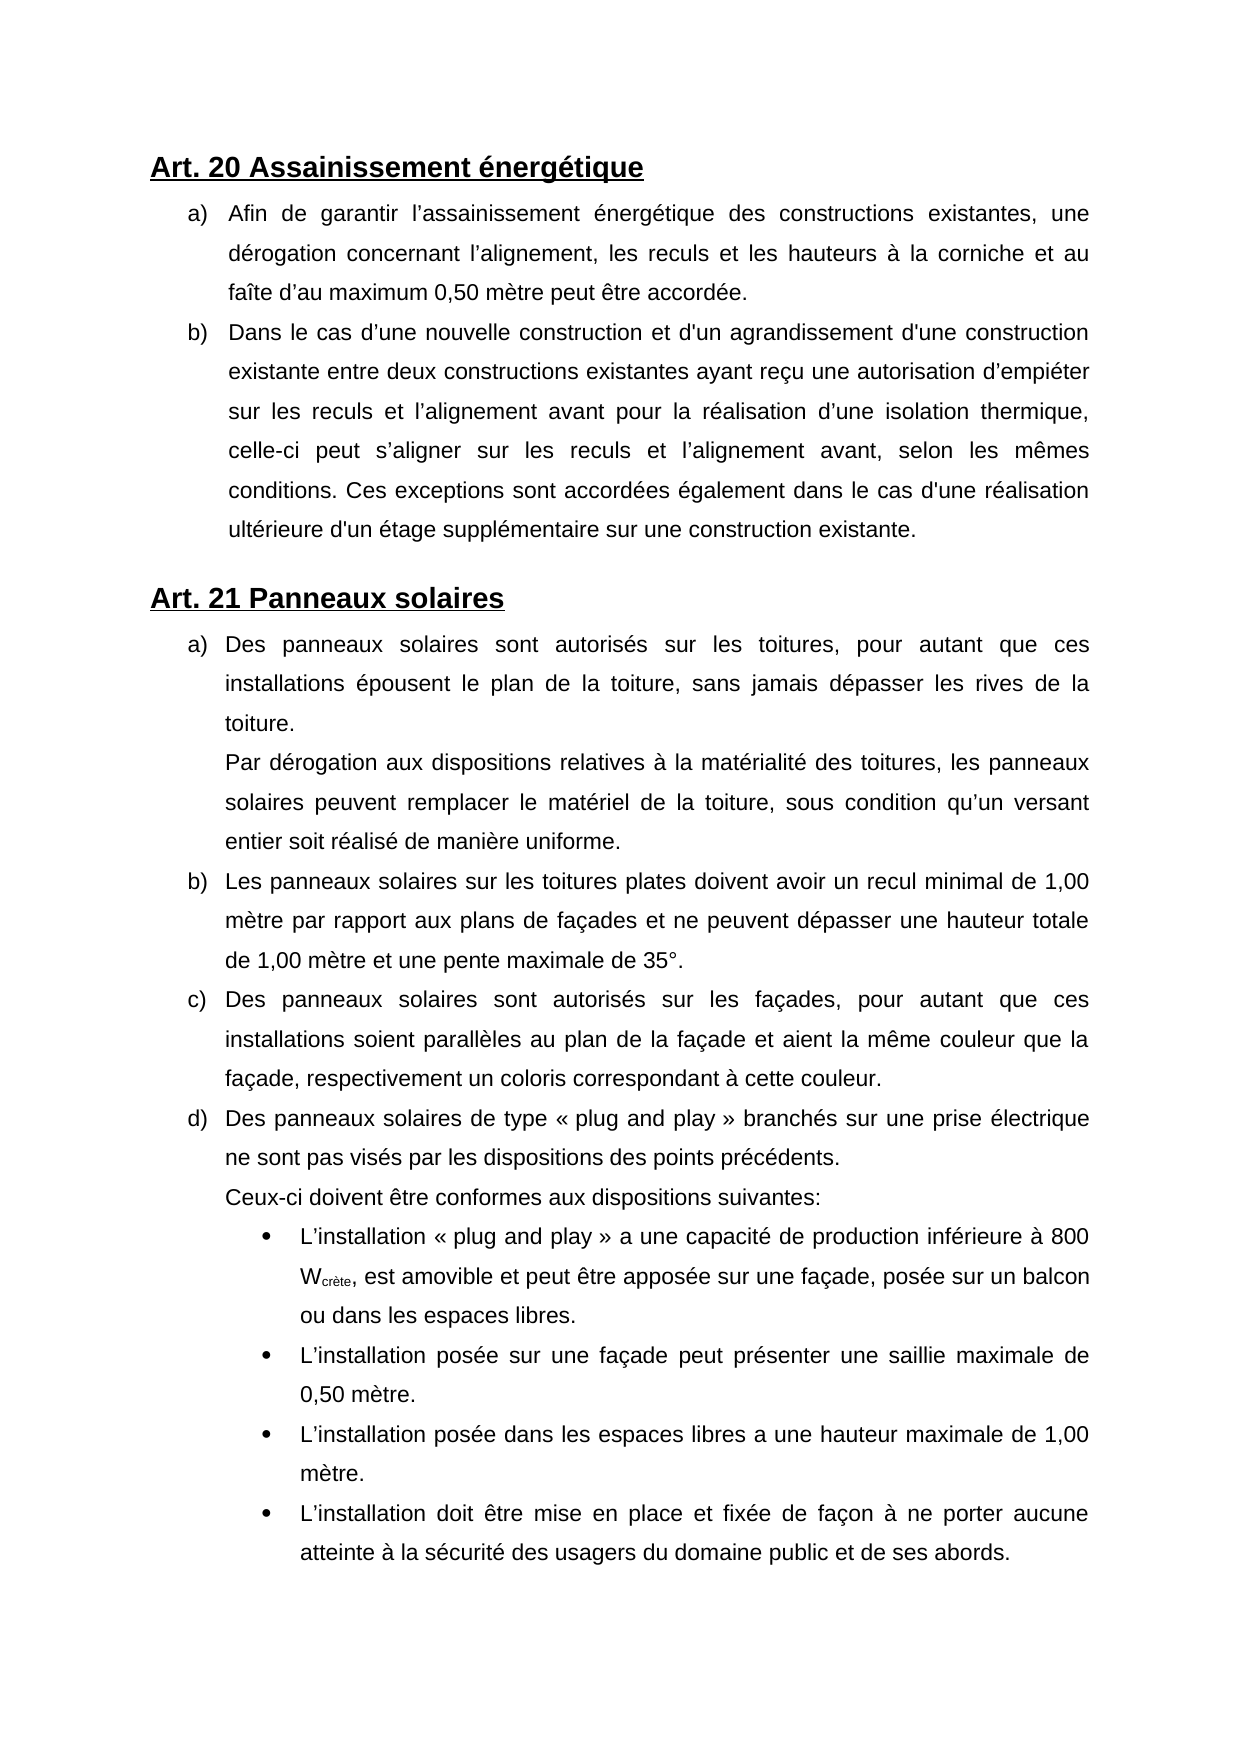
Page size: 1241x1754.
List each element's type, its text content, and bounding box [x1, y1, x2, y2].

list Des panneaux solaires sont autorisés sur les toitures, pour autant que ces installations épousent le plan de la toiture, sans jamais dépasser les rives de la toiture. [187, 631, 1090, 736]
subtitle Art. 20 Assainissement énergétique [150, 150, 1090, 183]
list L’installation doit être mise en place et fixée de façon à ne porter aucune atteinte à la sécurité des usagers du domaine public et de ses abords. [262, 1499, 1090, 1565]
list L’installation posée dans les espaces libres a une hauteur maximale de 1,00 mètre. [262, 1421, 1090, 1486]
list Des panneaux solaires sont autorisés sur les façades, pour autant que ces installations soient parallèles au plan de la façade et aient la même couleur que la façade, respectivement un coloris correspondant à cette couleur. [187, 986, 1090, 1092]
subtitle Art. 21 Panneaux solaires [150, 581, 1090, 614]
text Ceux-ci doivent être conformes aux dispositions suivantes: [225, 1184, 1090, 1210]
list Afin de garantir l’assainissement énergétique des constructions existantes, une dérogation concernant l’alignement, les reculs et les hauteurs à la corniche et au faîte d’au maximum 0,50 mètre peut être accordée. [187, 200, 1090, 306]
text Par dérogation aux dispositions relatives à la matérialité des toitures, les panneaux solaires peuvent remplacer le matériel de la toiture, sous condition qu’un versant entier soit réalisé de manière uniforme. [225, 749, 1090, 855]
list Dans le cas d’une nouvelle construction et d'un agrandissement d'une construction existante entre deux constructions existantes ayant reçu une autorisation d’empiéter sur les reculs et l’alignement avant pour la réalisation d’une isolation thermique, celle-ci peut s’aligner sur les reculs et l’alignement avant, selon les mêmes conditions. Ces exceptions sont accordées également dans le cas d'une réalisation ultérieure d'un étage supplémentaire sur une construction existante. [187, 319, 1090, 542]
list Des panneaux solaires de type « plug and play » branchés sur une prise électrique ne sont pas visés par les dispositions des points précédents. [187, 1105, 1090, 1171]
list L’installation « plug and play » a une capacité de production inférieure à 800 Wcrète, est amovible et peut être apposée sur une façade, posée sur un balcon ou dans les espaces libres. [262, 1223, 1090, 1328]
list L’installation posée sur une façade peut présenter une saillie maximale de 0,50 mètre. [262, 1342, 1090, 1407]
list Les panneaux solaires sur les toitures plates doivent avoir un recul minimal de 1,00 mètre par rapport aux plans de façades et ne peuvent dépasser une hauteur totale de 1,00 mètre et une pente maximale de 35°. [187, 868, 1090, 973]
